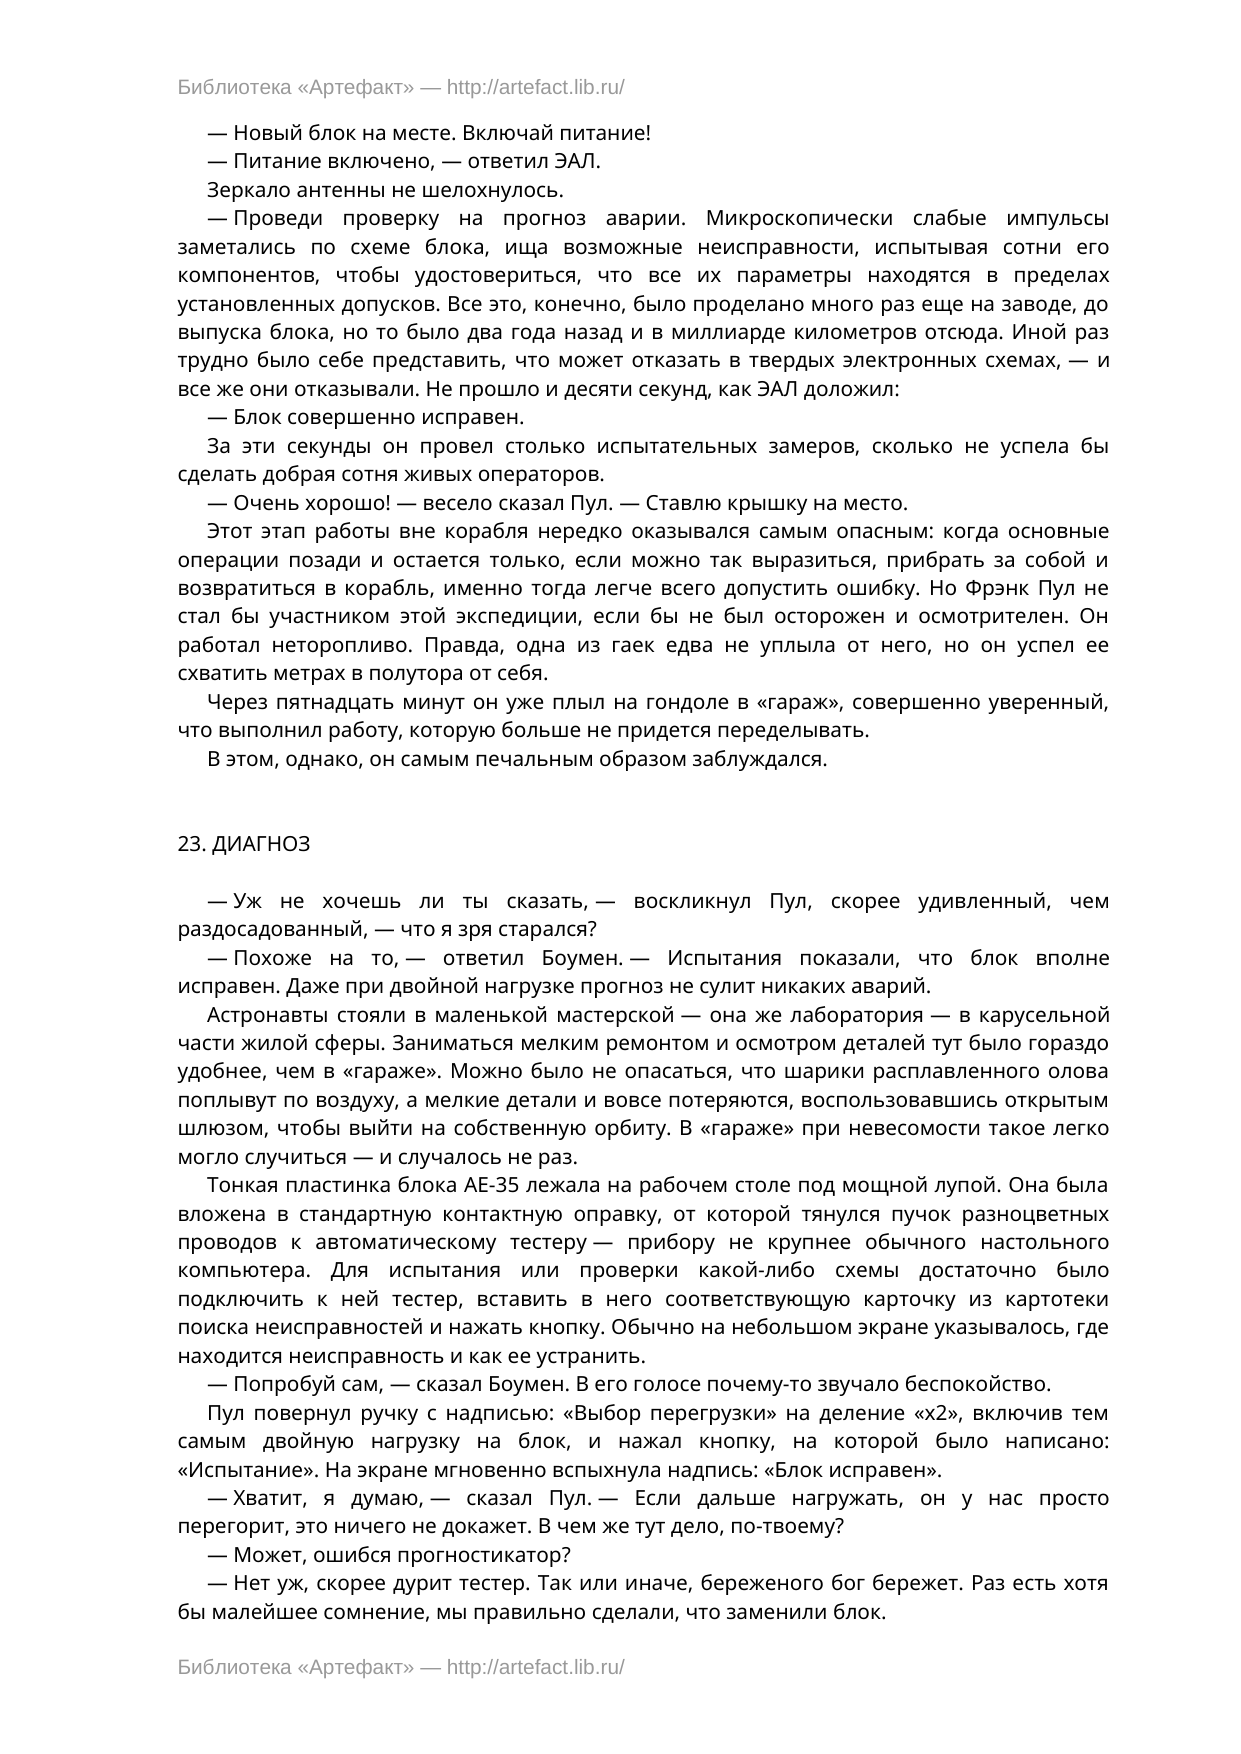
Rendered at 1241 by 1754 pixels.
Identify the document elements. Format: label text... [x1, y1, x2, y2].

text — Нет уж, скорее дурит тестер. Так или иначе, береженого бог бережет. Раз есть хотя бы малейшее сомнение, мы правильно сделали, что заменили блок. [177, 1568, 1110, 1625]
text — Похоже на то, — ответил Боумен. — Испытания показали, что блок вполне исправен. Даже при двойной нагрузке прогноз не сулит никаких аварий. [177, 943, 1110, 1000]
text — Уж не хочешь ли ты сказать, — воскликнул Пул, скорее удивленный, чем раздосадованный, — что я зря старался? [177, 886, 1110, 943]
text Этот этап работы вне корабля нередко оказывался самым опасным: когда основные операции позади и остается только, если можно так выразиться, прибрать за собой и возвратиться в корабль, именно тогда легче всего допустить ошибку. Но Фрэнк Пул не стал бы участником этой экспедиции, если бы не был осторожен и осмотрителен. Он работал неторопливо. Правда, одна из гаек едва не уплыла от него, но он успел ее схватить метрах в полутора от себя. [177, 516, 1110, 687]
text — Очень хорошо! — весело сказал Пул. — Ставлю крышку на место. [177, 488, 1110, 516]
text — Хватит, я думаю, — сказал Пул. — Если дальше нагружать, он у нас просто перегорит, это ничего не докажет. В чем же тут дело, по-твоему? [177, 1483, 1110, 1540]
text — Новый блок на месте. Включай питание! [177, 118, 1110, 147]
text Астронавты стояли в маленькой мастерской — она же лаборатория — в карусельной части жилой сферы. Заниматься мелким ремонтом и осмотром деталей тут было гораздо удобнее, чем в «гараже». Можно было не опасаться, что шарики расплавленного олова поплывут по воздуху, а мелкие детали и вовсе потеряются, воспользовавшись открытым шлюзом, чтобы выйти на собственную орбиту. В «гараже» при невесомости такое легко могло случиться — и случалось не раз. [177, 1000, 1110, 1170]
text — Блок совершенно исправен. [177, 402, 1110, 431]
text — Питание включено, — ответил ЭАЛ. [177, 147, 1110, 175]
text Тонкая пластинка блока АЕ-35 лежала на рабочем столе под мощной лупой. Она была вложена в стандартную контактную оправку, от которой тянулся пучок разноцветных проводов к автоматическому тестеру — прибору не крупнее обычного настольного компьютера. Для испытания или проверки какой-либо схемы достаточно было подключить к ней тестер, вставить в него соответствующую карточку из картотеки поиска неисправностей и нажать кнопку. Обычно на небольшом экране указывалось, где находится неисправность и как ее устранить. [177, 1170, 1110, 1369]
text 23. ДИАГНОЗ [177, 829, 1110, 857]
text Пул повернул ручку с надписью: «Выбор перегрузки» на деление «х2», включив тем самым двойную нагрузку на блок, и нажал кнопку, на которой было написано: «Испытание». На экране мгновенно вспыхнула надпись: «Блок исправен». [177, 1398, 1110, 1483]
text — Может, ошибся прогностикатор? [177, 1540, 1110, 1568]
text — Попробуй сам, — сказал Боумен. В его голосе почему-то звучало беспокойство. [177, 1369, 1110, 1398]
text За эти секунды он провел столько испытательных замеров, сколько не успела бы сделать добрая сотня живых операторов. [177, 431, 1110, 488]
text — Проведи проверку на прогноз аварии. Микроскопически слабые импульсы заметались по схеме блока, ища возможные неисправности, испытывая сотни его компонентов, чтобы удостовериться, что все их параметры находятся в пределах установленных допусков. Все это, конечно, было проделано много раз еще на заводе, до выпуска блока, но то было два года назад и в миллиарде километров отсюда. Иной раз трудно было себе представить, что может отказать в твердых электронных схемах, — и все же они отказывали. Не прошло и десяти секунд, как ЭАЛ доложил: [177, 203, 1110, 402]
text Через пятнадцать минут он уже плыл на гондоле в «гараж», совершенно уверенный, что выполнил работу, которую больше не придется переделывать. [177, 687, 1110, 744]
text Зеркало антенны не шелохнулось. [177, 175, 1110, 203]
text В этом, однако, он самым печальным образом заблуждался. [177, 744, 1110, 772]
